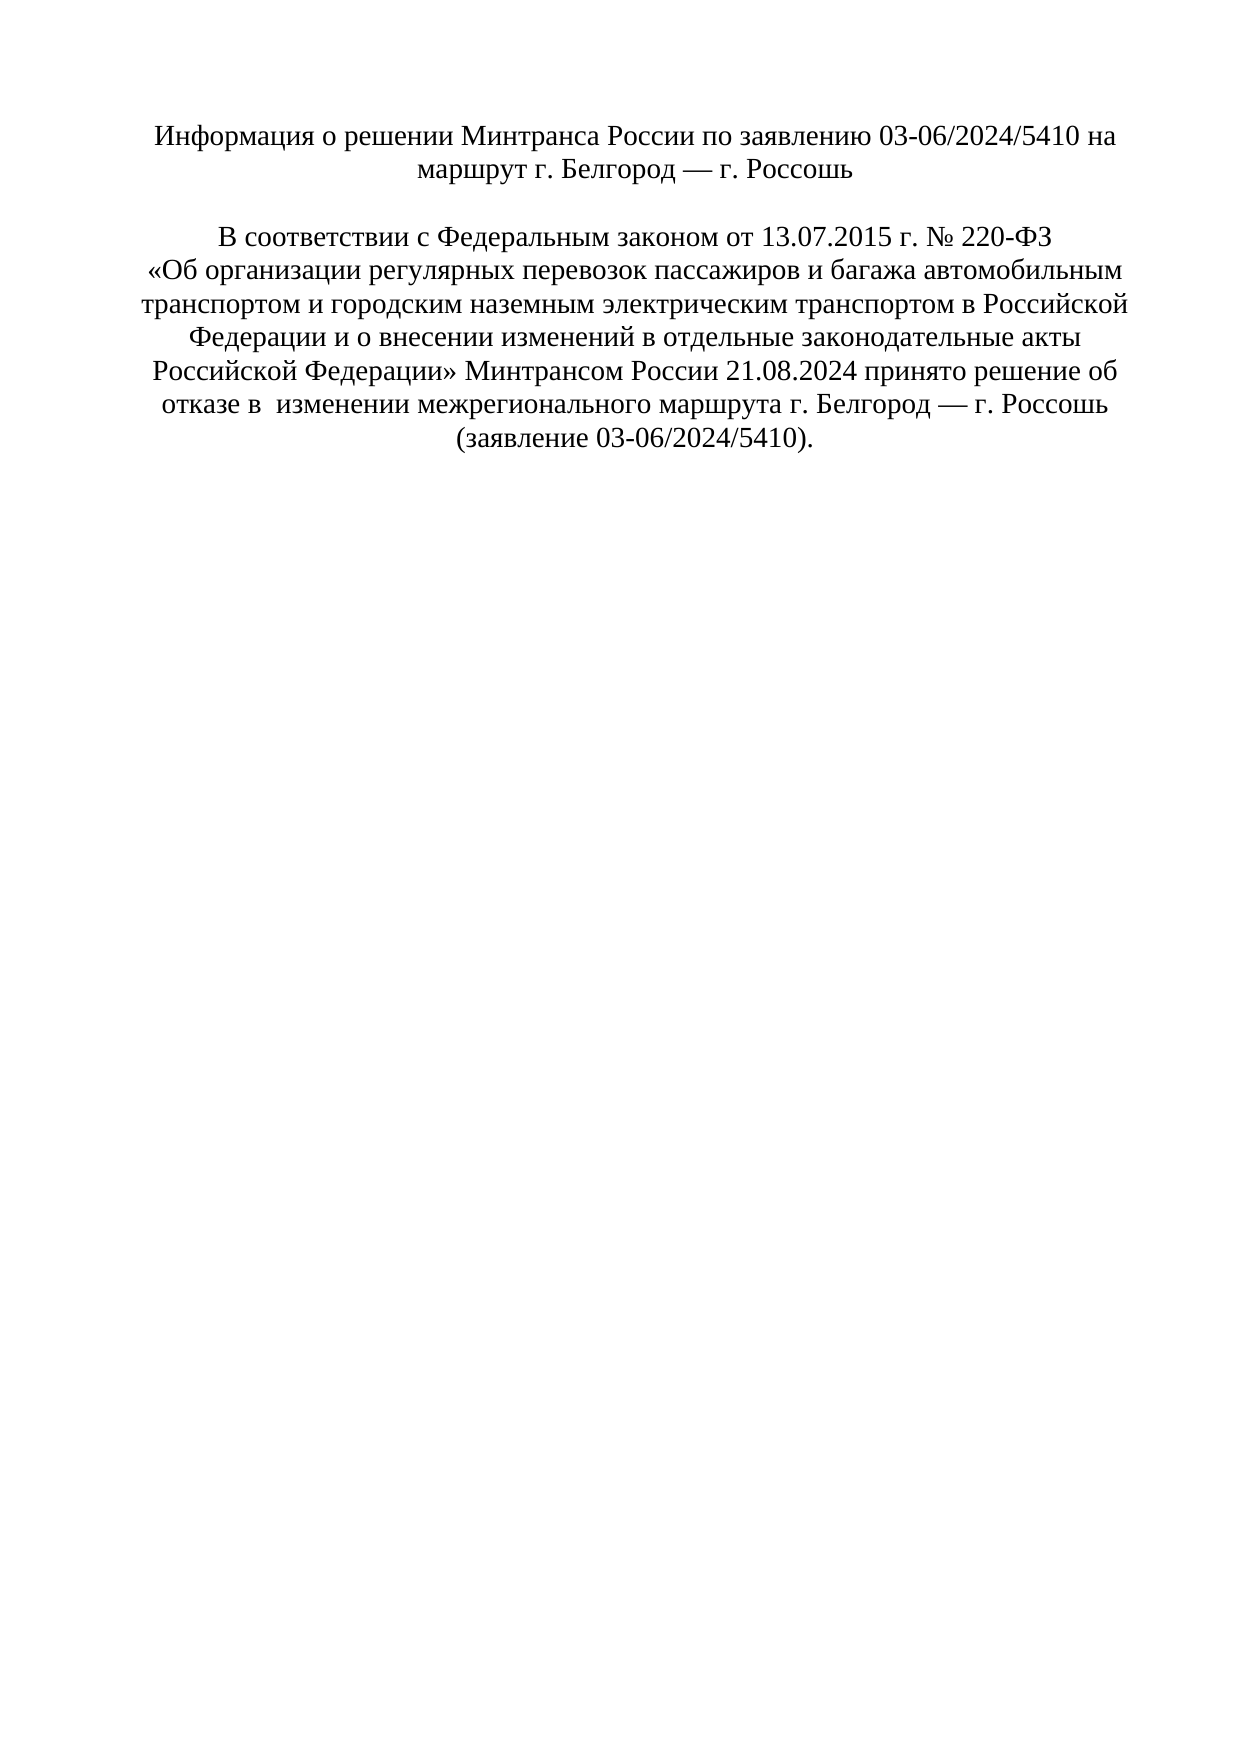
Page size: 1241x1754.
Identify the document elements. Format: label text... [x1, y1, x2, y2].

text Информация о решении Минтранса России по заявлению 03-06/2024/5410 на маршрут г. Белгород — г. Россошь [118, 118, 1152, 185]
text В соответствии с Федеральным законом от 13.07.2015 г. № 220-ФЗ «Об организации регулярных перевозок пассажиров и багажа автомобильным транспортом и городским наземным электрическим транспортом в Российской Федерации и о внесении изменений в отдельные законодательные акты Российской Федерации» Минтрансом России 21.08.2024 принято решение об отказе в изменении межрегионального маршрута г. Белгород — г. Россошь (заявление 03-06/2024/5410). [118, 219, 1152, 453]
